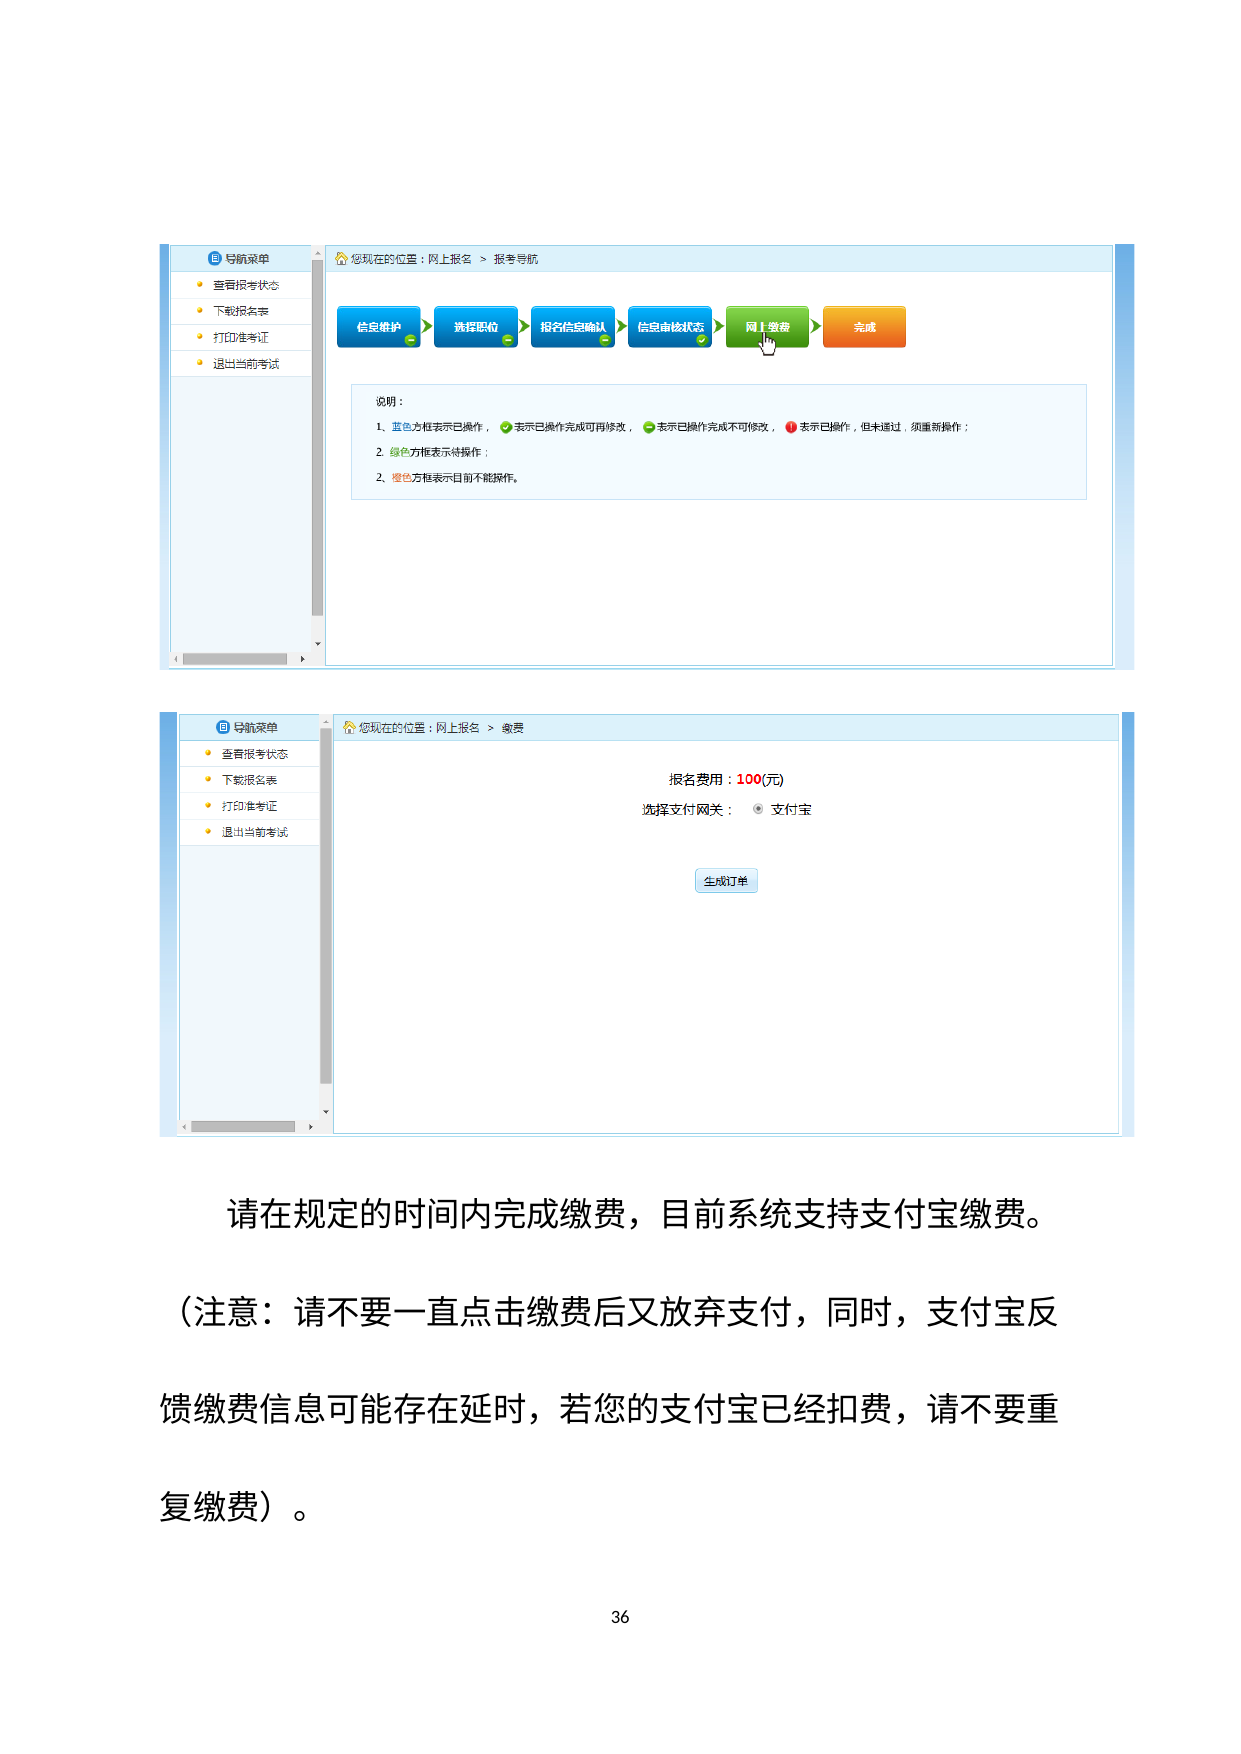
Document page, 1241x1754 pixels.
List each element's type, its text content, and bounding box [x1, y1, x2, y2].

picture [159, 244, 1135, 670]
picture [159, 712, 1135, 1137]
text 请在规定的时间内完成缴费，目前系统支持支付宝缴费。（注意：请不要一直点击缴费后又放弃支付，同时，支付宝反馈缴费信息可能存在延时，若您的支付宝已经扣费，请不要重复缴费）。 [159, 1180, 1081, 1537]
